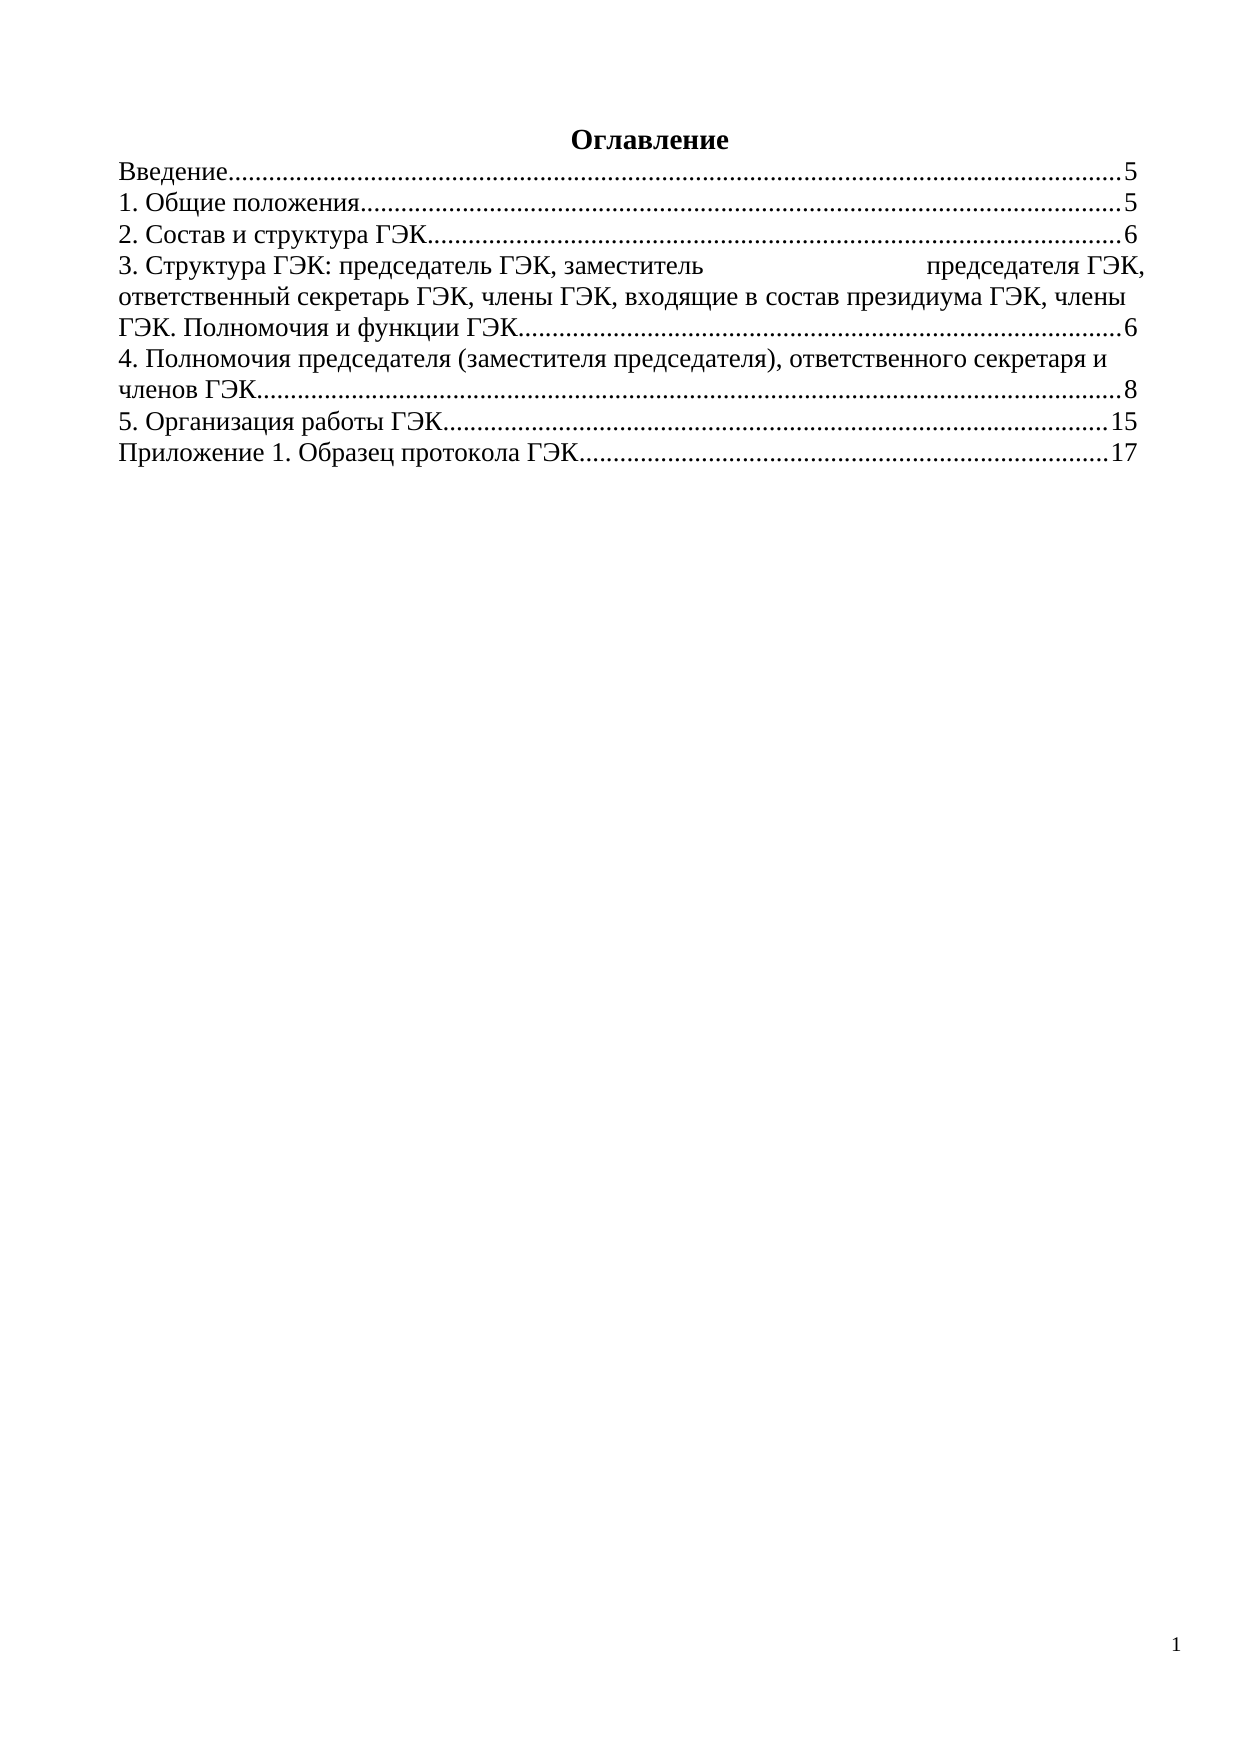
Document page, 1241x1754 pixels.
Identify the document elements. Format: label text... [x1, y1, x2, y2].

text Оглавление [118, 122, 1181, 155]
